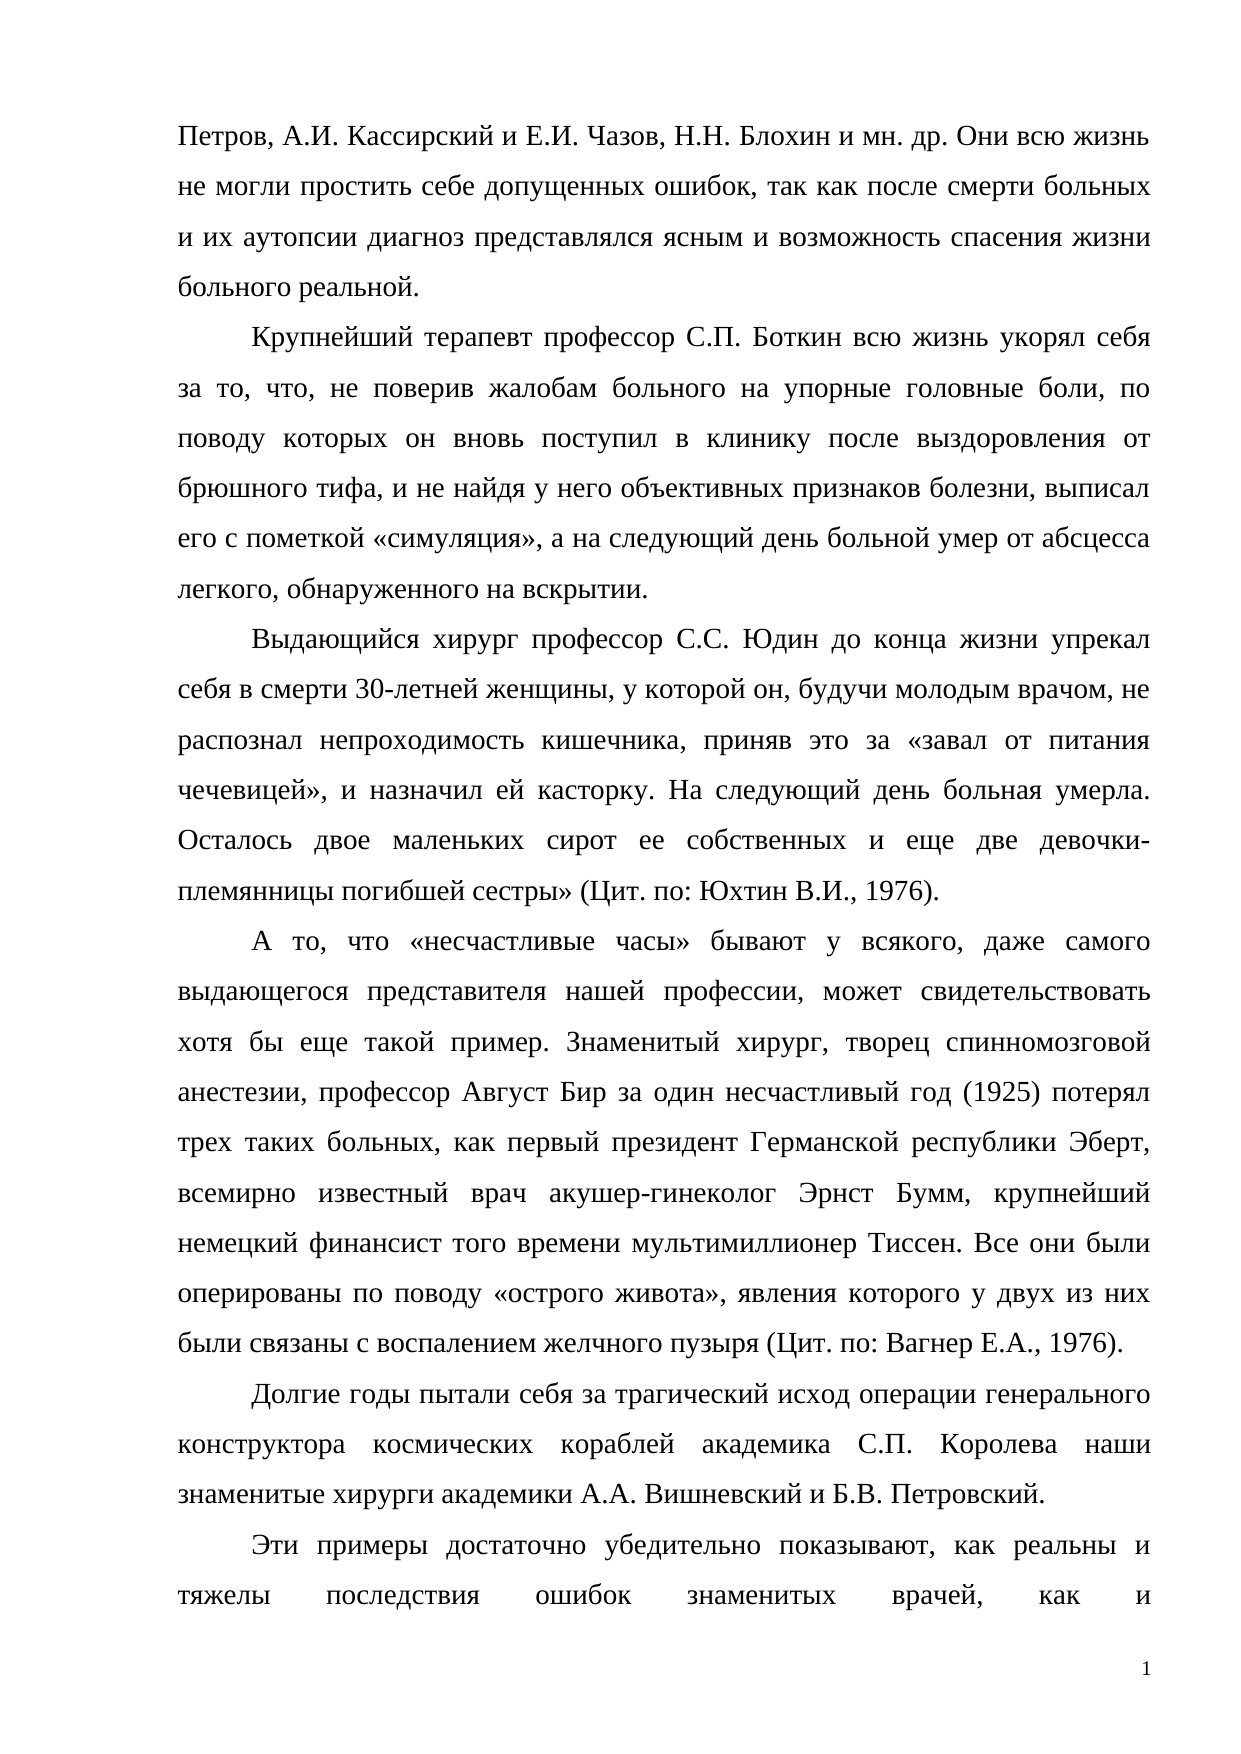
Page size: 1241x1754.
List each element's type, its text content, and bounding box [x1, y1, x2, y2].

text А то, что «несчастливые часы» бывают у всякого, даже самого выдающегося представителя нашей профессии, может свидетельствовать хотя бы еще такой пример. Знаменитый хирург, творец спинномозговой анестезии, профессор Август Бир за один несчастливый год (1925) потерял трех таких больных, как первый президент Германской республики Эберт, всемирно известный врач акушер-гинеколог Эрнст Бумм, крупнейший немецкий финансист того времени мультимиллионер Тиссен. Все они были оперированы по поводу «острого живота», явления которого у двух из них были связаны с воспалением желчного пузыря (Цит. по: Вагнер Е.А., 1976). [177, 923, 1152, 1359]
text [177, 1527, 1152, 1611]
text Выдающийся хирург профессор С.С. Юдин до конца жизни упрекал себя в смерти 30-летней женщины, у которой он, будучи молодым врачом, не распознал непроходимость кишечника, приняв это за «завал от питания чечевицей», и назначил ей касторку. На следующий день больная умерла. Осталось двое маленьких сирот ее собственных и еще две девочки-племянницы погибшей сестры» (Цит. по: Юхтин В.И., 1976). [177, 621, 1152, 906]
text Долгие годы пытали себя за трагический исход операции генерального конструктора космических кораблей академика С.П. Королева наши знаменитые хирурги академики А.А. Вишневский и Б.В. Петровский. [177, 1376, 1152, 1510]
text Крупнейший терапевт профессор С.П. Боткин всю жизнь укорял себя за то, что, не поверив жалобам больного на упорные головные боли, по поводу которых он вновь поступил в клинику после выздоровления от брюшного тифа, и не найдя у него объективных признаков болезни, выписал его с пометкой «симуляция», а на следующий день больной умер от абсцесса легкого, обнаруженного на вскрытии. [177, 319, 1152, 604]
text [177, 118, 1152, 303]
